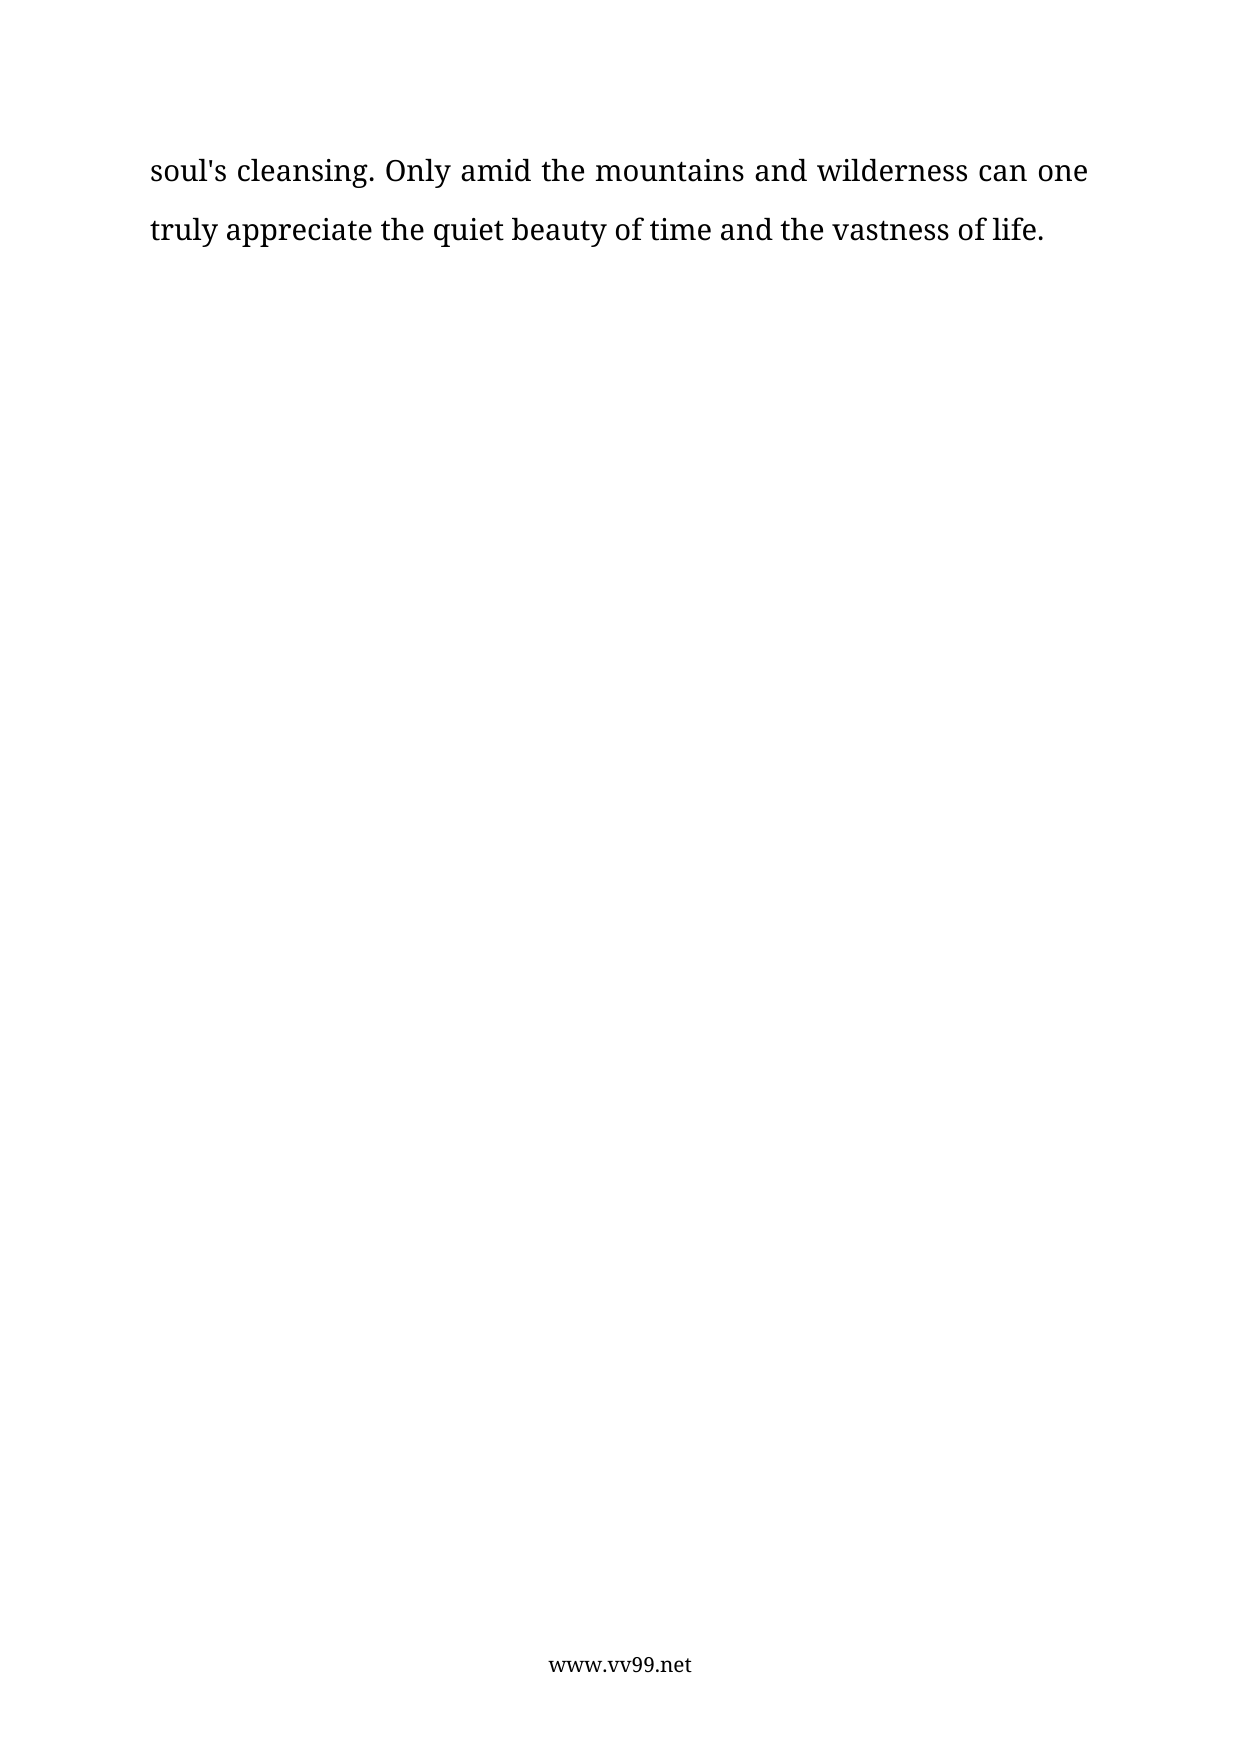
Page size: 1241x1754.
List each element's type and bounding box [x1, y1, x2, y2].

text [150, 150, 1090, 249]
